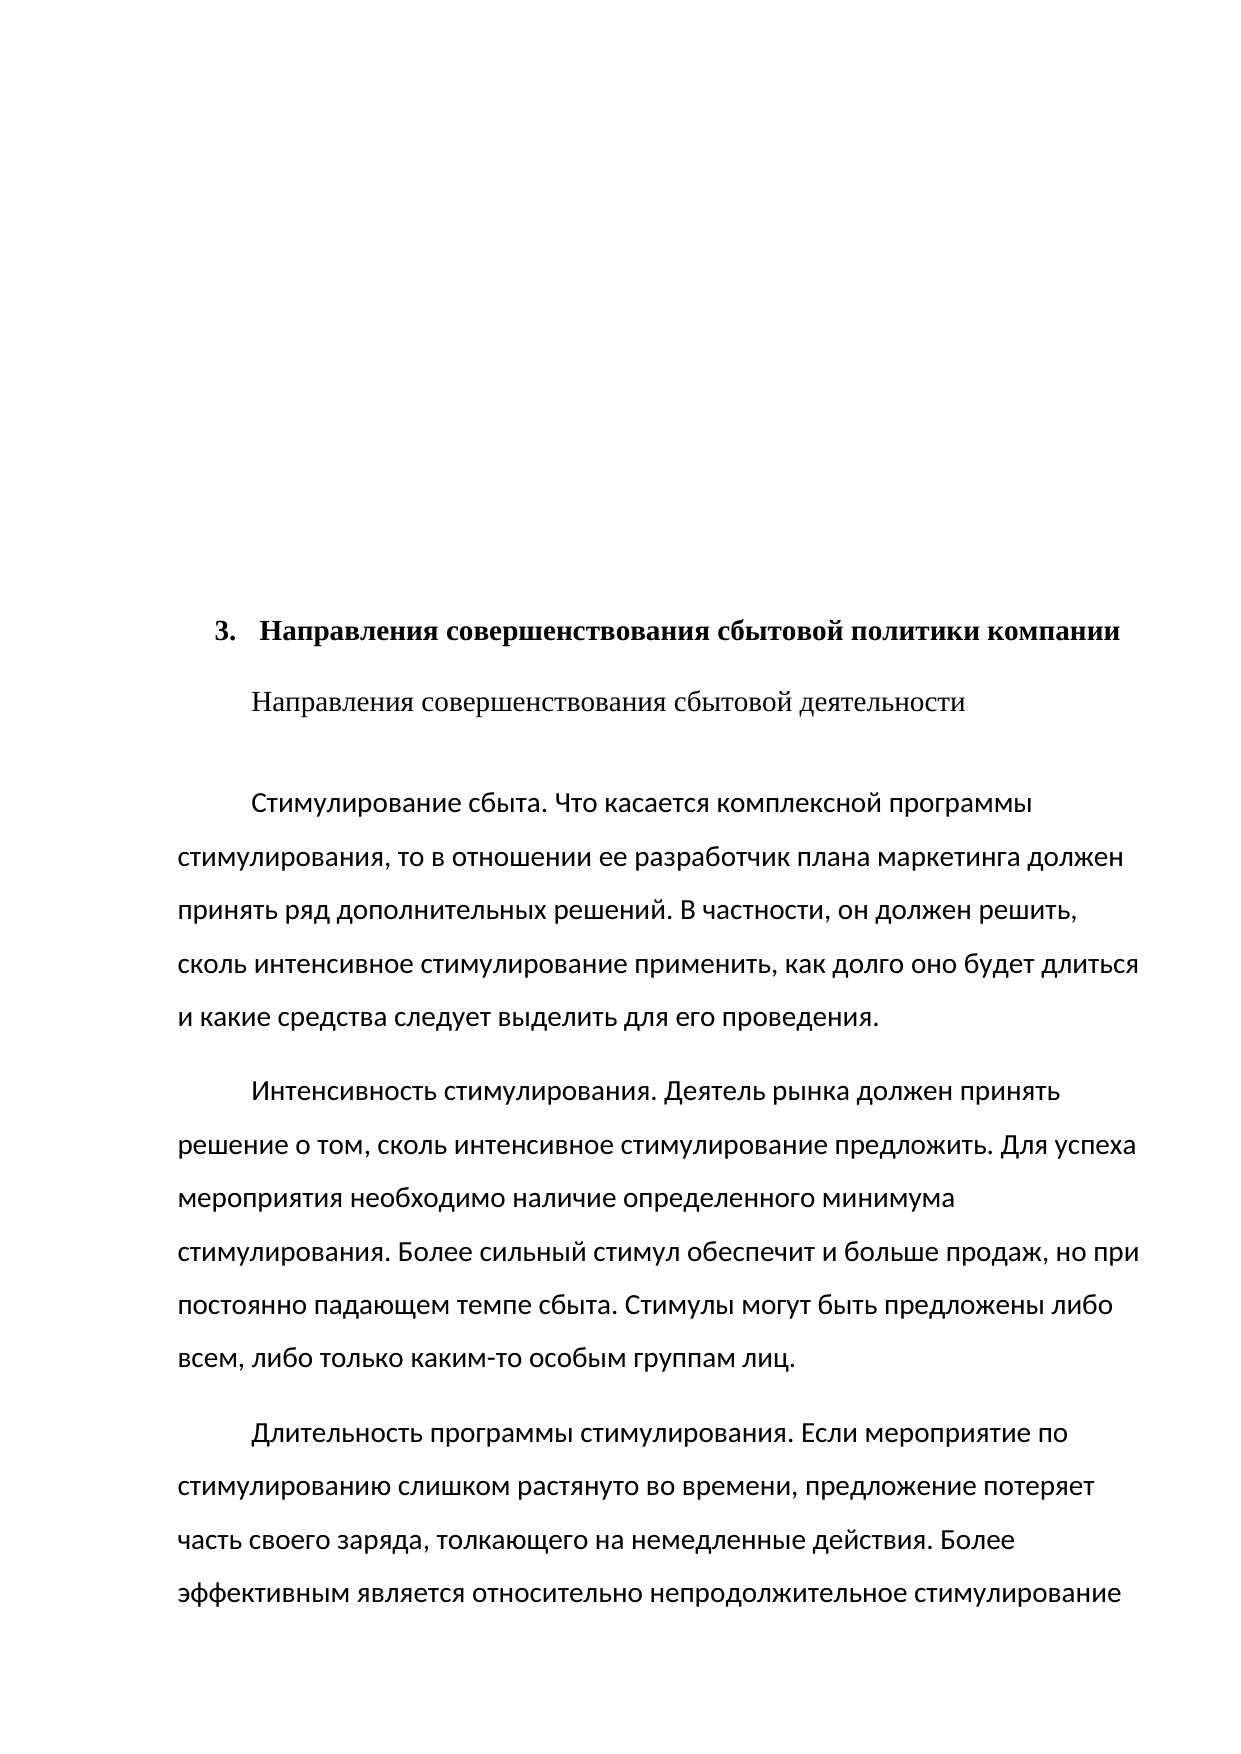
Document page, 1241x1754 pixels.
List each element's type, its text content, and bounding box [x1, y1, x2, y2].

text Стимулирование сбыта. Что касается комплексной программы стимулирования, то в отношении ее разработчик плана маркетинга должен принять ряд дополнительных решений. В частности, он должен решить, сколь интенсивное стимулирование применить, как долго оно будет длиться и какие средства следует выделить для его проведения. [177, 784, 1152, 1034]
text Интенсивность стимулирования. Деятель рынка должен принять решение о том, сколь интенсивное стимулирование предложить. Для успеха мероприятия необходимо наличие определенного минимума стимулирования. Более сильный стимул обеспечит и больше продаж, но при постоянно падающем темпе сбыта. Стимулы могут быть предложены либо всем, либо только каким-то особым группам лиц. [177, 1072, 1152, 1375]
list Направления совершенствования сбытовой политики компании [214, 613, 1152, 646]
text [177, 1414, 1152, 1610]
text Направления совершенствования сбытовой деятельности [177, 684, 1152, 717]
